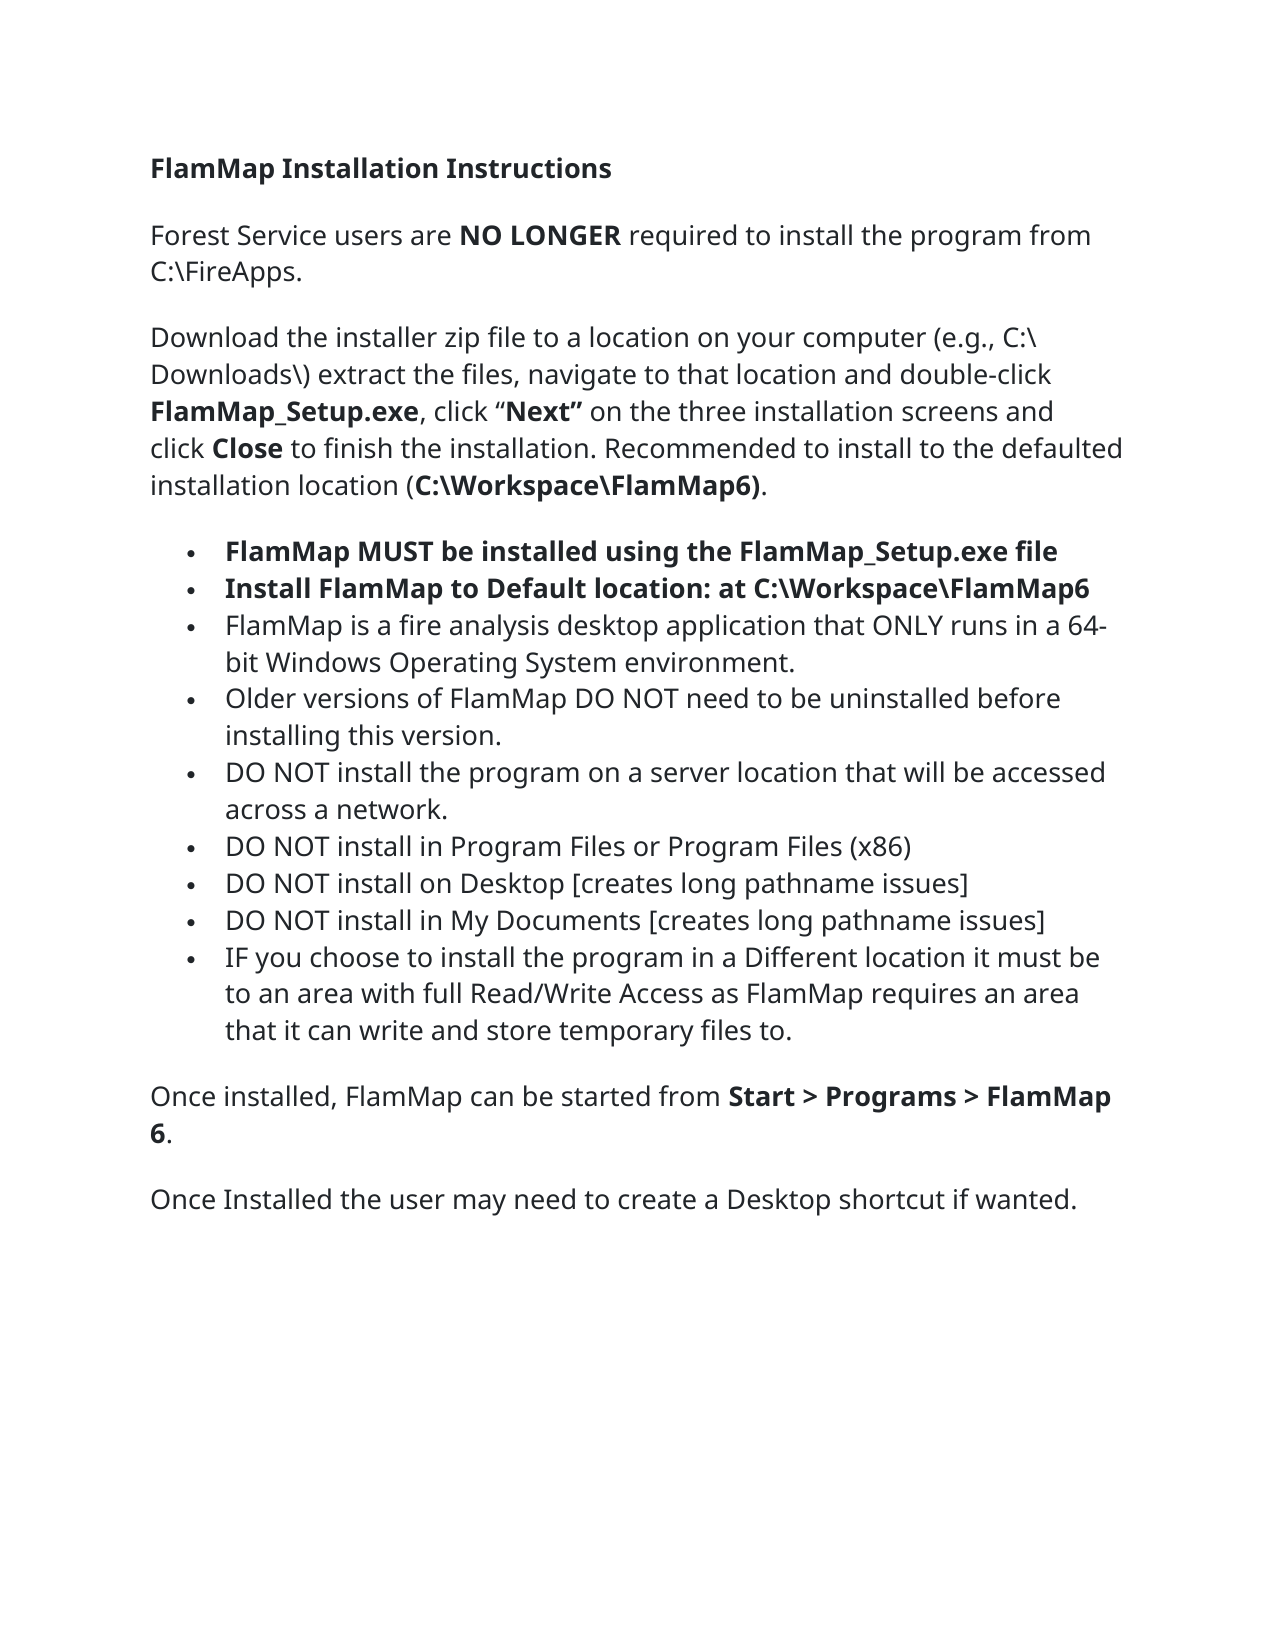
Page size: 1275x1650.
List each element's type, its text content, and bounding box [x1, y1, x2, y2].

list FlamMap is a fire analysis desktop application that ONLY runs in a 64-bit Windows Operating System environment. [187, 606, 1125, 680]
list DO NOT install the program on a server location that will be accessed across a network. [187, 754, 1125, 827]
list FlamMap MUST be installed using the FlamMap_Setup.exe file [187, 532, 1125, 569]
text Forest Service users are NO LONGER required to install the program from C:\FireApps. [150, 216, 1125, 290]
text Once Installed the user may need to create a Desktop shortcut if wanted. [150, 1181, 1125, 1218]
list Older versions of FlamMap DO NOT need to be uninstalled before installing this version. [187, 680, 1125, 754]
list DO NOT install on Desktop [creates long pathname issues] [187, 864, 1125, 901]
list DO NOT install in Program Files or Program Files (x86) [187, 827, 1125, 864]
text FlamMap Installation Instructions [150, 150, 1125, 187]
text Once installed, FlamMap can be started from Start > Programs > FlamMap 6. [150, 1078, 1125, 1152]
list DO NOT install in My Documents [creates long pathname issues] [187, 901, 1125, 938]
list IF you choose to install the program in a Different location it must be to an area with full Read/Write Access as FlamMap requires an area that it can write and store temporary files to. [187, 938, 1125, 1049]
list Install FlamMap to Default location: at C:\Workspace\FlamMap6 [187, 569, 1125, 606]
text Download the installer zip file to a location on your computer (e.g., C:\Downloads\) extract the files, navigate to that location and double-click FlamMap_Setup.exe, click “Next” on the three installation screens and click Close to finish the installation. Recommended to install to the defaulted installation location (C:\Workspace\FlamMap6). [150, 319, 1125, 503]
